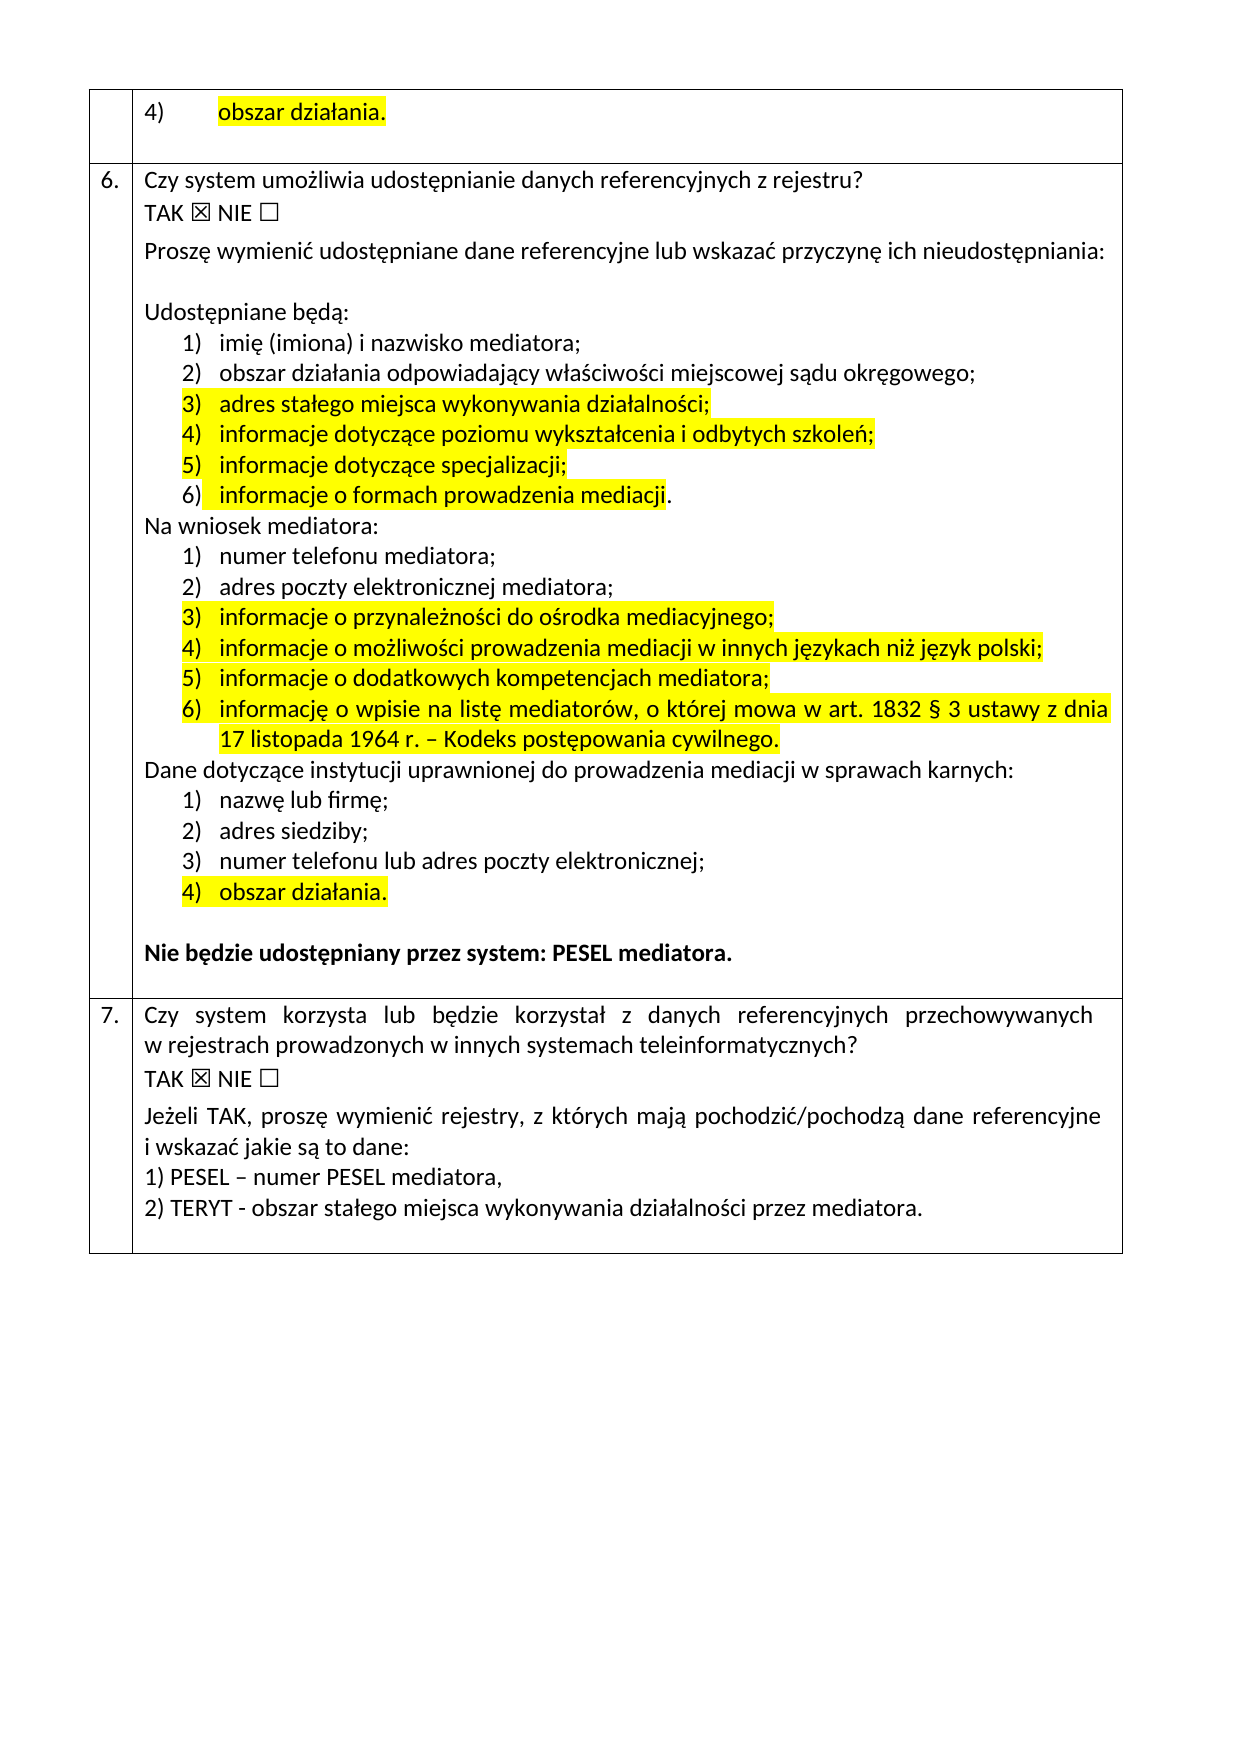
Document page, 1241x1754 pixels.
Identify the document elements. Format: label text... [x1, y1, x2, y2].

table_cell [90, 999, 132, 1253]
table_cell Czy system umożliwia udostępnianie danych referencyjnych z rejestru? TAK NIE Proszę wymienić udostępniane dane referencyjne lub wskazać przyczynę ich nieudostępniania: Udostępniane będą: imię (imiona) i nazwisko mediatora; obszar działania odpowiadający właściwości miejscowej sądu okręgowego; adres stałego miejsca wykonywania działalności; informacje dotyczące poziomu wykształcenia i odbytych szkoleń; informacje dotyczące specjalizacji; informacje o formach prowadzenia mediacji. Na wniosek mediatora: numer telefonu mediatora; adres poczty elektronicznej mediatora; informacje o przynależności do ośrodka mediacyjnego; informacje o możliwości prowadzenia mediacji w innych językach niż język polski; informacje o dodatkowych kompetencjach mediatora; informację o wpisie na listę mediatorów, o której mowa w art. 1832 § 3 ustawy z dnia 17 listopada 1964 r. – Kodeks postępowania cywilnego. Dane dotyczące instytucji uprawnionej do prowadzenia mediacji w sprawach karnych: nazwę lub firmę; adres siedziby; numer telefonu lub adres poczty elektronicznej; obszar działania. Nie będzie udostępniany przez system: PESEL mediatora. [133, 164, 1122, 998]
table_cell [90, 164, 132, 998]
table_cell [133, 90, 1122, 163]
table_cell Czy system korzysta lub będzie korzystał z danych referencyjnych przechowywanych w rejestrach prowadzonych w innych systemach teleinformatycznych? TAK NIE Jeżeli TAK, proszę wymienić rejestry, z których mają pochodzić/pochodzą dane referencyjne i wskazać jakie są to dane: 1) PESEL – numer PESEL mediatora, 2) TERYT - obszar stałego miejsca wykonywania działalności przez mediatora. [133, 999, 1122, 1253]
table_cell [90, 90, 132, 163]
